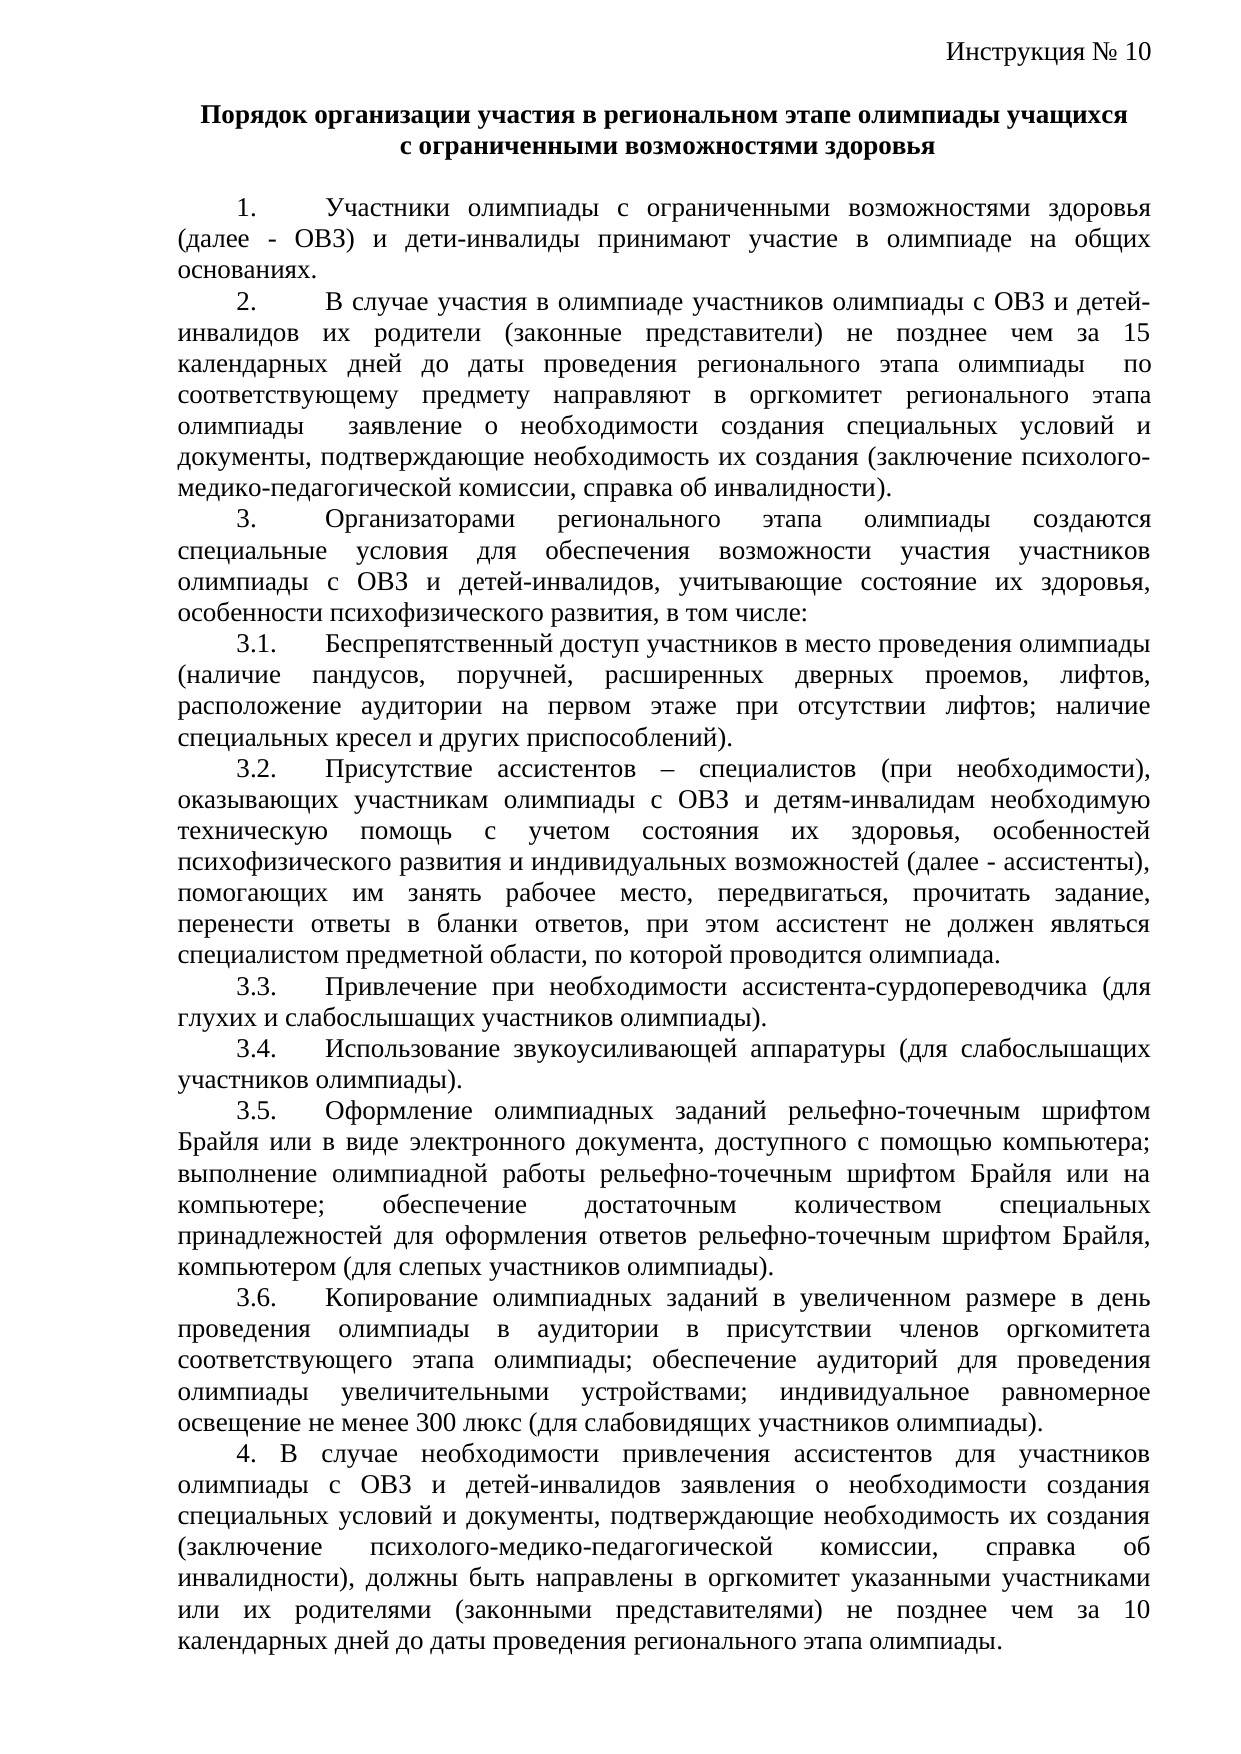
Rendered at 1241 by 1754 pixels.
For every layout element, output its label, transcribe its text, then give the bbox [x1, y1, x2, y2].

text 4. В случае необходимости привлечения ассистентов для участников олимпиады с ОВЗ и детей-инвалидов заявления о необходимости создания специальных условий и документы, подтверждающие необходимость их создания (заключение психолого-медико-педагогической комиссии, справка об инвалидности), должны быть направлены в оргкомитет указанными участниками или их родителями (законными представителями) не позднее чем за 10 календарных дней до даты проведения регионального этапа олимпиады. [177, 1437, 1152, 1655]
text Инструкция № 10 [177, 35, 1152, 67]
list Организаторами регионального этапа олимпиады создаются специальные условия для обеспечения возможности участия участников олимпиады с ОВЗ и детей-инвалидов, учитывающие состояние их здоровья, особенности психофизического развития, в том числе: [177, 503, 1152, 627]
text Порядок организации участия в региональном этапе олимпиады учащихся [177, 98, 1152, 129]
list Участники олимпиады с ограниченными возможностями здоровья (далее - ОВЗ) и дети-инвалиды принимают участие в олимпиаде на общих основаниях. [177, 191, 1152, 284]
list В случае участия в олимпиаде участников олимпиады с ОВЗ и детей-инвалидов их родители (законные представители) не позднее чем за 15 календарных дней до даты проведения регионального этапа олимпиады по соответствующему предмету направляют в оргкомитет регионального этапа олимпиады заявление о необходимости создания специальных условий и документы, подтверждающие необходимость их создания (заключение психолого-медико-педагогической комиссии, справка об инвалидности). [177, 284, 1152, 503]
list Присутствие ассистентов – специалистов (при необходимости), оказывающих участникам олимпиады с ОВЗ и детям-инвалидам необходимую техническую помощь с учетом состояния их здоровья, особенностей психофизического развития и индивидуальных возможностей (далее - ассистенты), помогающих им занять рабочее место, передвигаться, прочитать задание, перенести ответы в бланки ответов, при этом ассистент не должен являться специалистом предметной области, по которой проводится олимпиада. [177, 752, 1152, 970]
list Беспрепятственный доступ участников в место проведения олимпиады (наличие пандусов, поручней, расширенных дверных проемов, лифтов, расположение аудитории на первом этаже при отсутствии лифтов; наличие специальных кресел и других приспособлений). [177, 627, 1152, 752]
list Использование звукоусиливающей аппаратуры (для слабослышащих участников олимпиады). [177, 1032, 1152, 1094]
list Копирование олимпиадных заданий в увеличенном размере в день проведения олимпиады в аудитории в присутствии членов оргкомитета соответствующего этапа олимпиады; обеспечение аудиторий для проведения олимпиады увеличительными устройствами; индивидуальное равномерное освещение не менее 300 люкс (для слабовидящих участников олимпиады). [177, 1281, 1152, 1437]
list Оформление олимпиадных заданий рельефно-точечным шрифтом Брайля или в виде электронного документа, доступного с помощью компьютера; выполнение олимпиадной работы рельефно-точечным шрифтом Брайля или на компьютере; обеспечение достаточным количеством специальных принадлежностей для оформления ответов рельефно-точечным шрифтом Брайля, компьютером (для слепых участников олимпиады). [177, 1094, 1152, 1281]
text с ограниченными возможностями здоровья [177, 129, 1152, 160]
list Привлечение при необходимости ассистента-сурдопереводчика (для глухих и слабослышащих участников олимпиады). [177, 970, 1152, 1032]
